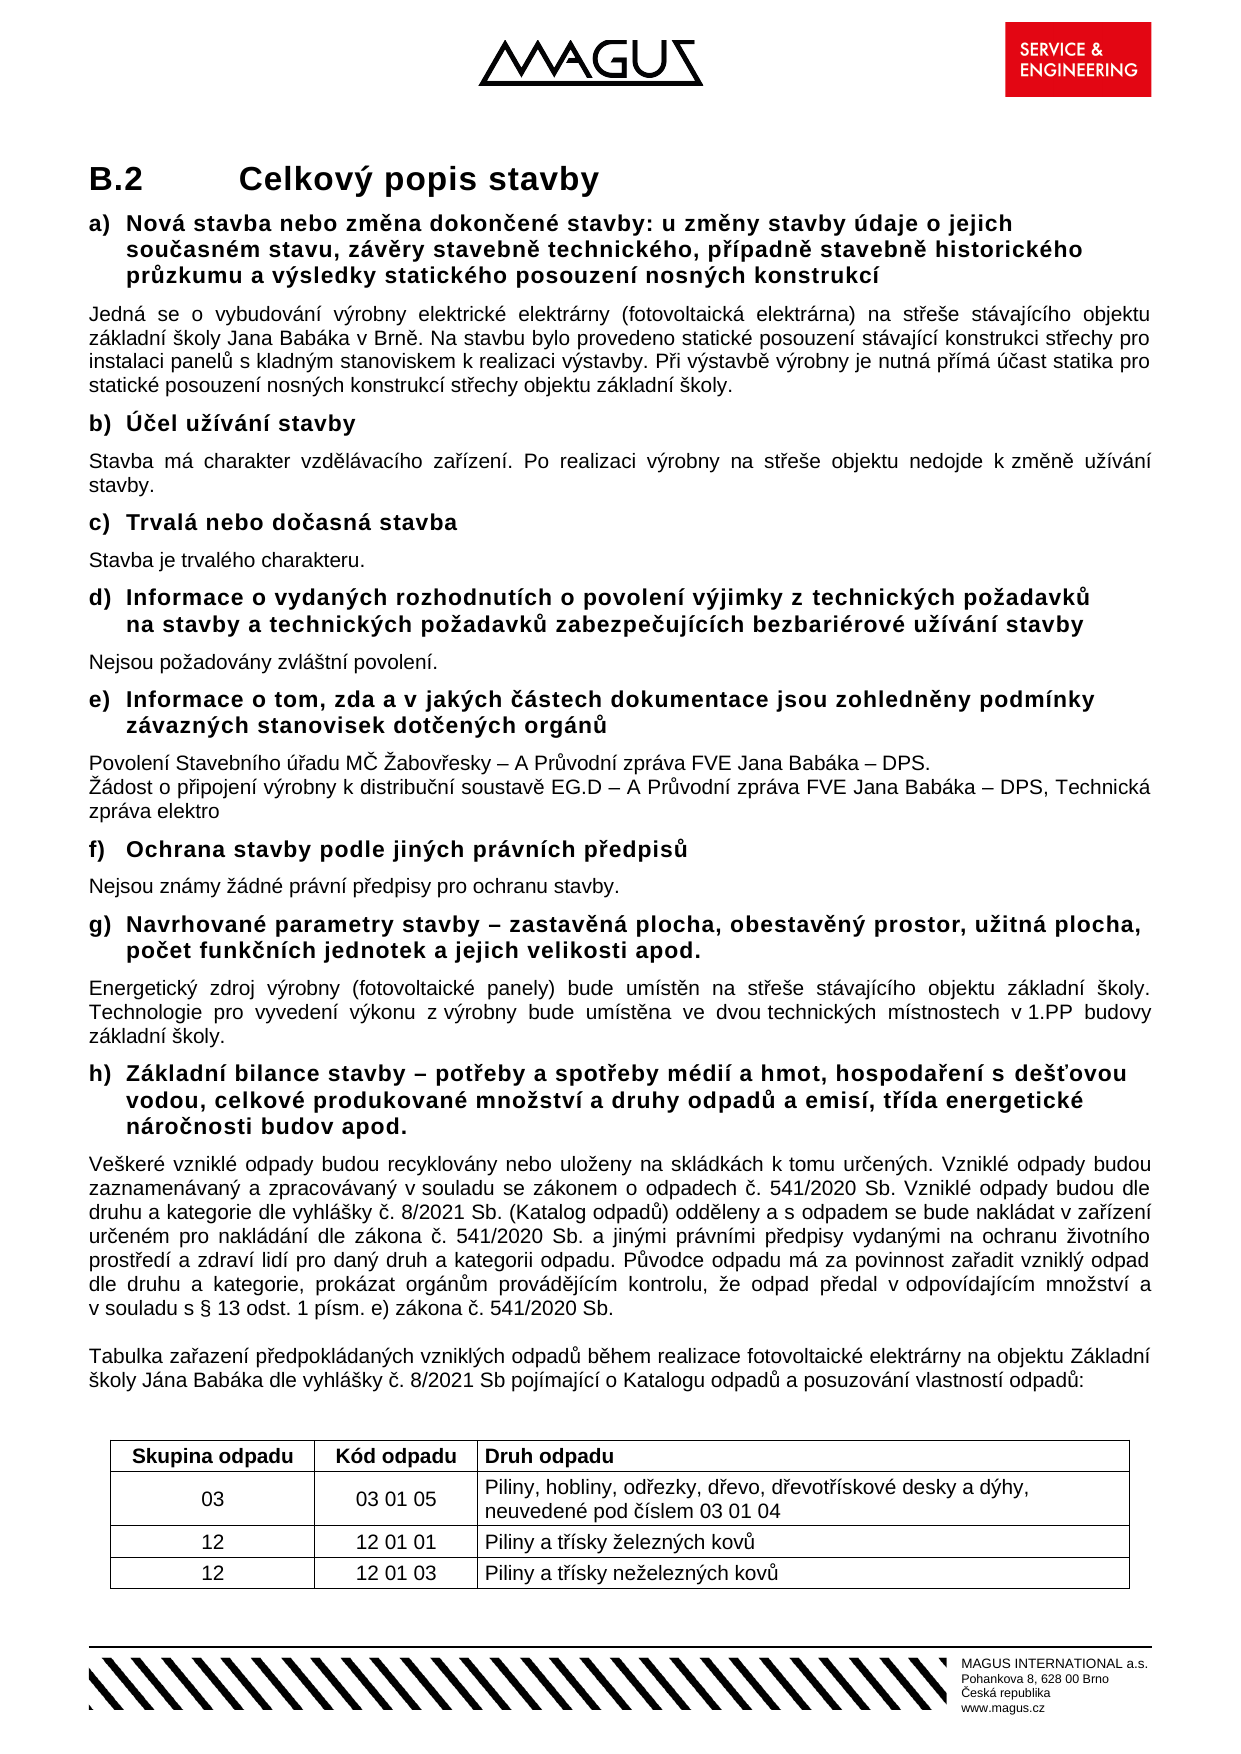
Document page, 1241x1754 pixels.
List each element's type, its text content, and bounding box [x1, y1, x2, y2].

table_cell Piliny a třísky železných kovů [478, 1526, 1129, 1557]
table_cell Piliny, hobliny, odřezky, dřevo, dřevotřískové desky a dýhy, neuvedené pod číslem 03 01 04 [478, 1472, 1129, 1525]
text Povolení Stavebního úřadu MČ Žabovřesky – A Průvodní zpráva FVE Jana Babáka – DPS. [89, 751, 1152, 775]
text Stavba je trvalého charakteru. [89, 548, 1152, 572]
subtitle Navrhované parametry stavby – zastavěná plocha, obestavěný prostor, užitná plocha, počet funkčních jednotek a jejich velikosti apod. [89, 911, 1152, 963]
subtitle Základní bilance stavby – potřeby a spotřeby médií a hmot, hospodaření s dešťovou vodou, celkové produkované množství a druhy odpadů a emisí, třída energetické náročnosti budov apod. [89, 1060, 1152, 1139]
subtitle Nová stavba nebo změna dokončené stavby: u změny stavby údaje o jejich současném stavu, závěry stavebně technického, případně stavebně historického průzkumu a výsledky statického posouzení nosných konstrukcí [89, 210, 1152, 289]
table_cell 03 [111, 1472, 314, 1525]
table_header Skupina odpadu [111, 1441, 314, 1471]
text Nejsou požadovány zvláštní povolení. [89, 649, 1152, 673]
text Žádost o připojení výrobny k distribuční soustavě EG.D – A Průvodní zpráva FVE Jana Babáka – DPS, Technická zpráva elektro [89, 775, 1152, 823]
table_header Druh odpadu [478, 1441, 1129, 1471]
table_cell 12 [111, 1526, 314, 1557]
text Jedná se o vybudování výrobny elektrické elektrárny (fotovoltaická elektrárna) na střeše stávajícího objektu základní školy Jana Babáka v Brně. Na stavbu bylo provedeno statické posouzení stávající konstrukci střechy pro instalaci panelů s kladným stanoviskem k realizaci výstavby. Při výstavbě výrobny je nutná přímá účast statika pro statické posouzení nosných konstrukcí střechy objektu základní školy. [89, 301, 1152, 397]
text Stavba má charakter vzdělávacího zařízení. Po realizaci výrobny na střeše objektu nedojde k změně užívání stavby. [89, 448, 1152, 496]
picture [88, 1649, 967, 1715]
picture [1005, 22, 1152, 97]
subtitle Informace o vydaných rozhodnutích o povolení výjimky z technických požadavků na stavby a technických požadavků zabezpečujících bezbariérové užívání stavby [89, 584, 1152, 637]
subtitle Ochrana stavby podle jiných právních předpisů [89, 836, 1152, 862]
subtitle Informace o tom, zda a v jakých částech dokumentace jsou zohledněny podmínky závazných stanovisek dotčených orgánů [89, 686, 1152, 739]
picture [478, 40, 704, 86]
table_cell Piliny a třísky neželezných kovů [478, 1558, 1129, 1588]
table_cell 12 [111, 1558, 314, 1588]
table_header Kód odpadu [315, 1441, 477, 1471]
subtitle B.2 Celkový popis stavby [89, 159, 1152, 197]
table_cell 12 01 01 [315, 1526, 477, 1557]
table_cell 12 01 03 [315, 1558, 477, 1588]
text Veškeré vzniklé odpady budou recyklovány nebo uloženy na skládkách k tomu určených. Vzniklé odpady budou zaznamenávaný a zpracovávaný v souladu se zákonem o odpadech č. 541/2020 Sb. Vzniklé odpady budou dle druhu a kategorie dle vyhlášky č. 8/2021 Sb. (Katalog odpadů) odděleny a s odpadem se bude nakládat v zařízení určeném pro nakládání dle zákona č. 541/2020 Sb. a jinými právními předpisy vydanými na ochranu životního prostředí a zdraví lidí pro daný druh a kategorii odpadu. Původce odpadu má za povinnost zařadit vzniklý odpad dle druhu a kategorie, prokázat orgánům provádějícím kontrolu, že odpad předal v odpovídajícím množství a v souladu s § 13 odst. 1 písm. e) zákona č. 541/2020 Sb. [89, 1152, 1152, 1320]
subtitle Trvalá nebo dočasná stavba [89, 509, 1152, 535]
table_cell 03 01 05 [315, 1472, 477, 1525]
text Energetický zdroj výrobny (fotovoltaické panely) bude umístěn na střeše stávajícího objektu základní školy. Technologie pro vyvedení výkonu z výrobny bude umístěna ve dvou technických místnostech v 1.PP budovy základní školy. [89, 976, 1152, 1048]
subtitle Účel užívání stavby [89, 410, 1152, 436]
text Tabulka zařazení předpokládaných vzniklých odpadů během realizace fotovoltaické elektrárny na objektu Základní školy Jána Babáka dle vyhlášky č. 8/2021 Sb pojímající o Katalogu odpadů a posuzování vlastností odpadů: [89, 1344, 1152, 1392]
text Nejsou známy žádné právní předpisy pro ochranu stavby. [89, 874, 1152, 898]
